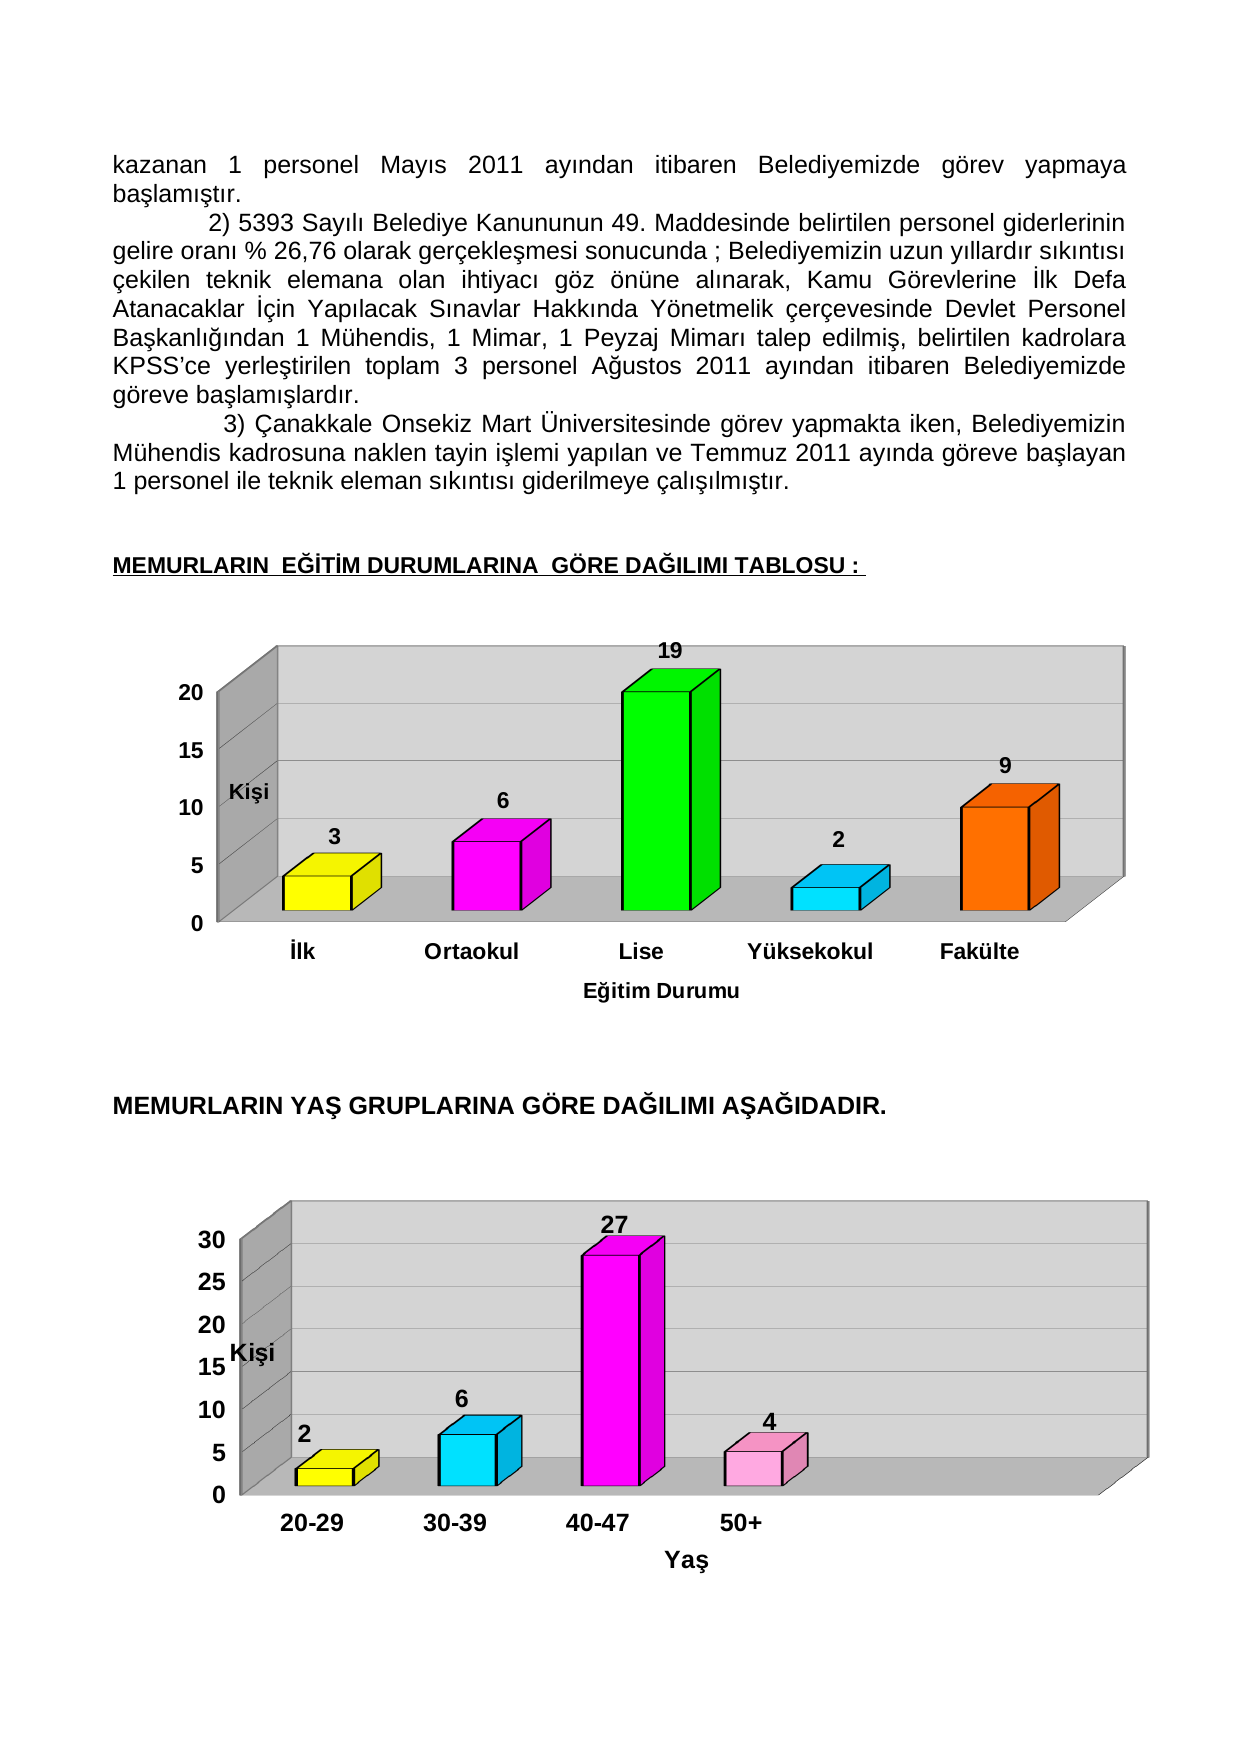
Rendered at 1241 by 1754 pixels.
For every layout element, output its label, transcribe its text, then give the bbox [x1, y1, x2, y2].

title 2) 5393 Sayılı Belediye Kanununun 49. Maddesinde belirtilen personel giderlerinin gelire oranı % 26,76 olarak gerçekleşmesi sonucunda ; Belediyemizin uzun yıllardır sıkıntısı çekilen teknik elemana olan ihtiyacı göz önüne alınarak, Kamu Görevlerine İlk Defa Atanacaklar İçin Yapılacak Sınavlar Hakkında Yönetmelik çerçevesinde Devlet Personel Başkanlığından 1 Mühendis, 1 Mimar, 1 Peyzaj Mimarı talep edilmiş, belirtilen kadrolara KPSS’ce yerleştirilen toplam 3 personel Ağustos 2011 ayından itibaren Belediyemizde göreve başlamışlardır. [112, 207, 1128, 409]
title MEMURLARIN YAŞ GRUPLARINA GÖRE DAĞILIMI AŞAĞIDADIR. [112, 1091, 1128, 1120]
text MEMURLARIN EĞİTİM DURUMLARINA GÖRE DAĞILIMI TABLOSU : [112, 552, 1128, 579]
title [112, 150, 1128, 207]
title 3) Çanakkale Onsekiz Mart Üniversitesinde görev yapmakta iken, Belediyemizin Mühendis kadrosuna naklen tayin işlemi yapılan ve Temmuz 2011 ayında göreve başlayan 1 personel ile teknik eleman sıkıntısı giderilmeye çalışılmıştır. [112, 409, 1128, 495]
